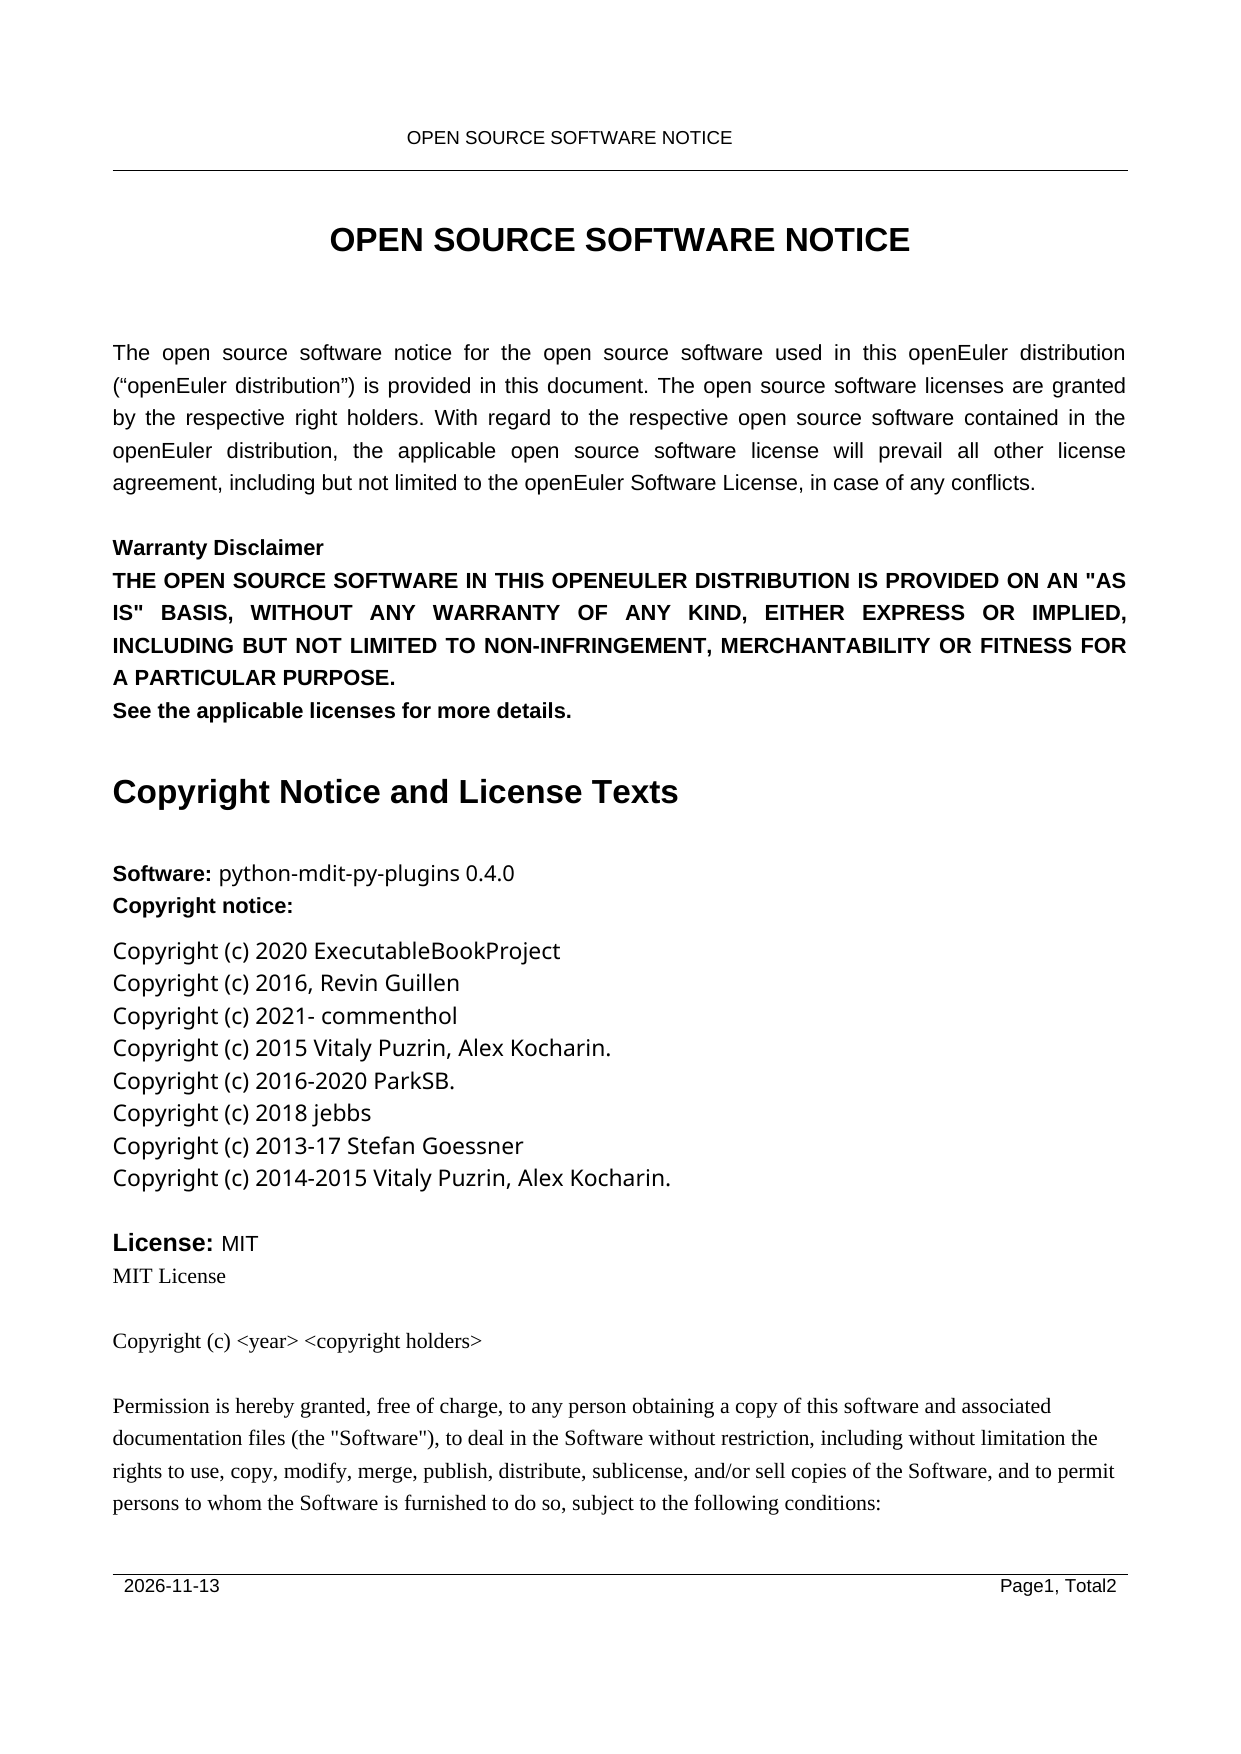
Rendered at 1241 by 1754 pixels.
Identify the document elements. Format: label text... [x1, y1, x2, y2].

text THE OPEN SOURCE SOFTWARE IN THIS OPENEULER DISTRIBUTION IS PROVIDED ON AN "AS IS" BASIS, WITHOUT ANY WARRANTY OF ANY KIND, EITHER EXPRESS OR IMPLIED, INCLUDING BUT NOT LIMITED TO NON-INFRINGEMENT, MERCHANTABILITY OR FITNESS FOR A PARTICULAR PURPOSE. See the applicable licenses for more details. [112, 564, 1128, 726]
text Warranty Disclaimer [112, 531, 1128, 564]
text Copyright notice: [112, 889, 1128, 921]
text OPEN SOURCE SOFTWARE NOTICE [112, 206, 1128, 271]
text The open source software notice for the open source software used in this openEuler distribution (“openEuler distribution”) is provided in this document. The open source software licenses are granted by the respective right holders. With regard to the respective open source software contained in the openEuler distribution, the applicable open source software license will prevail all other license agreement, including but not limited to the openEuler Software License, in case of any conflicts. [112, 336, 1128, 499]
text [112, 1259, 1128, 1519]
text License: MIT [112, 1226, 1128, 1259]
text Copyright (c) 2020 ExecutableBookProject Copyright (c) 2016, Revin Guillen Copyright (c) 2021- commenthol Copyright (c) 2015 Vitaly Puzrin, Alex Kocharin. Copyright (c) 2016-2020 ParkSB. Copyright (c) 2018 jebbs Copyright (c) 2013-17 Stefan Goessner Copyright (c) 2014-2015 Vitaly Puzrin, Alex Kocharin. [112, 934, 1128, 1226]
title Software: python-mdit-py-plugins 0.4.0 [112, 856, 1128, 889]
text Copyright Notice and License Texts [112, 759, 1128, 824]
